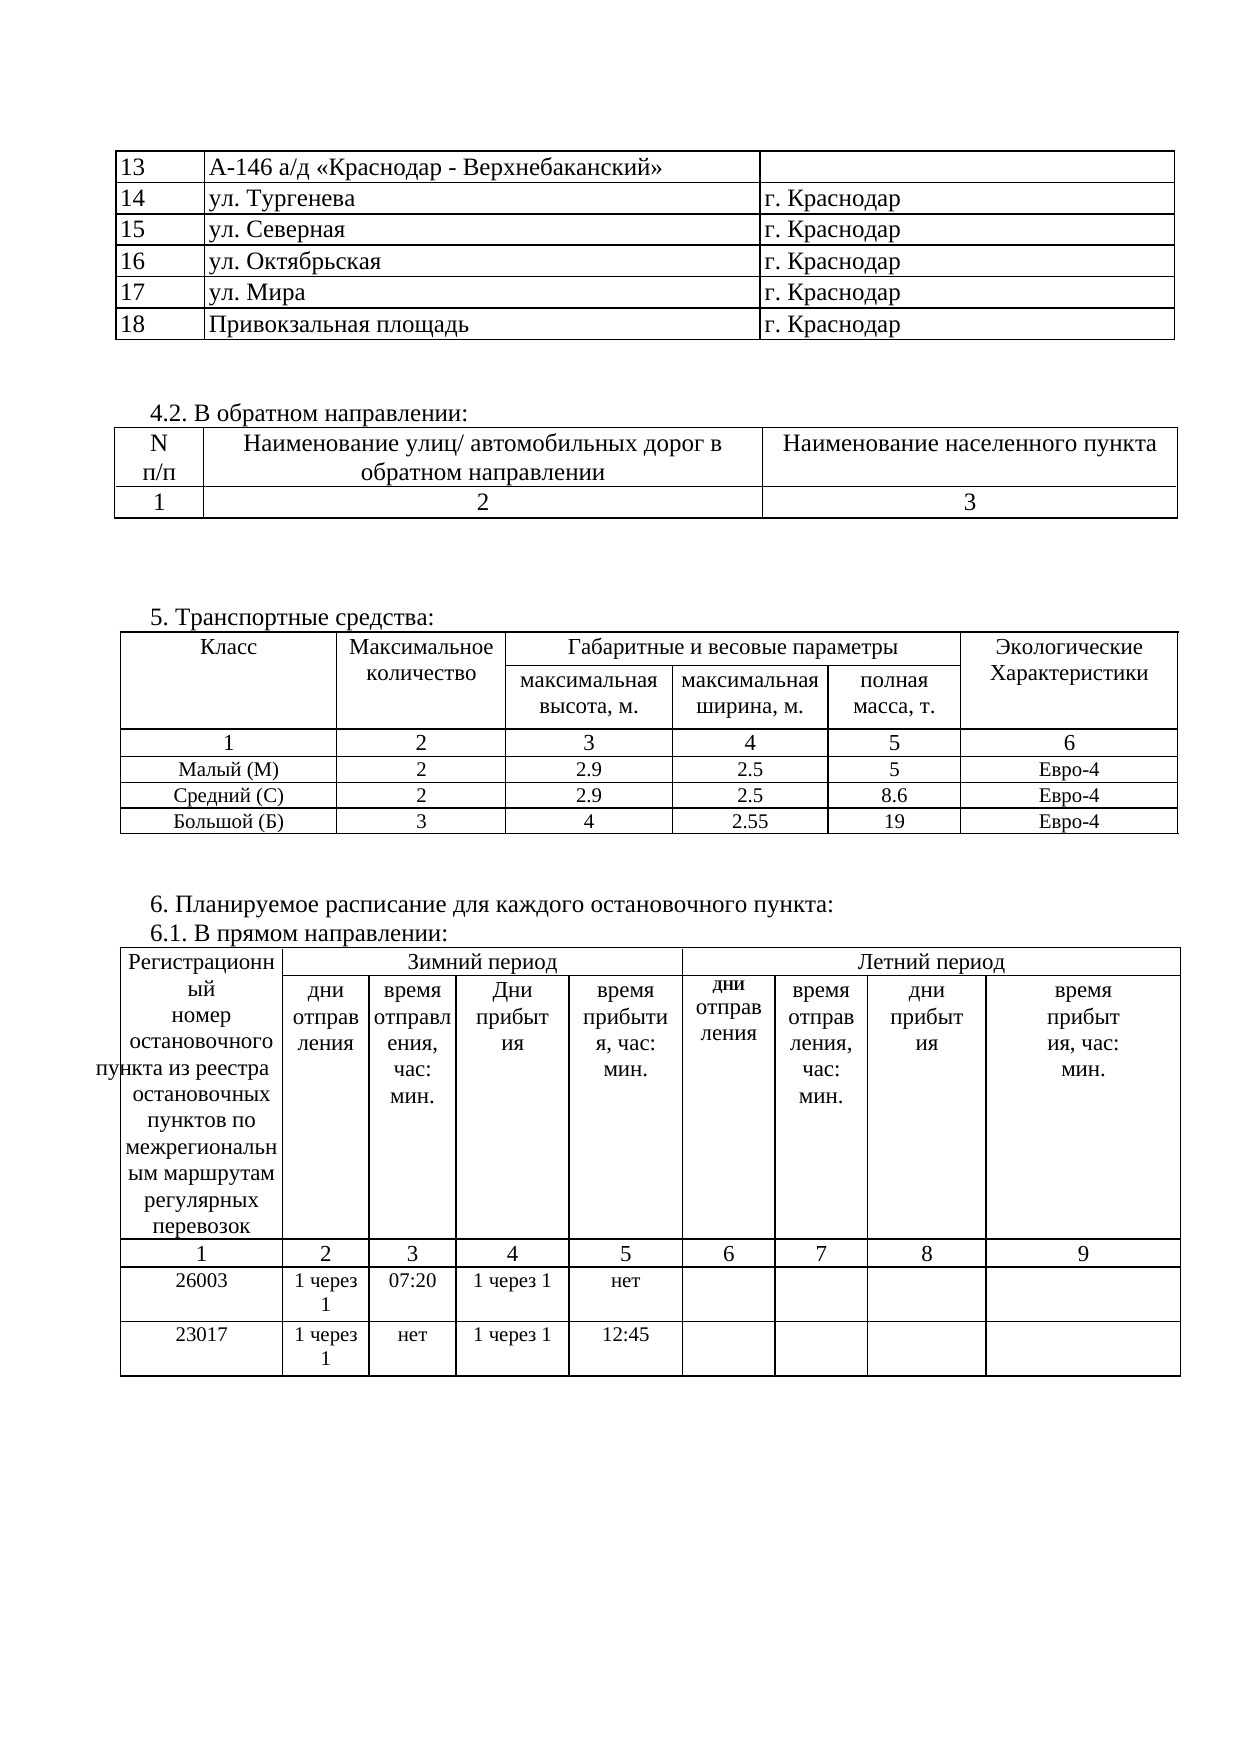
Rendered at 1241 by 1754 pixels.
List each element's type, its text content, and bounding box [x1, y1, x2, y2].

table_cell 2.9 [506, 783, 672, 807]
table_cell 1 через 1 [283, 1268, 368, 1321]
table_cell Дни прибыт ия [457, 976, 568, 1238]
table_cell 1 [121, 730, 336, 756]
table_cell Большой (Б) [121, 809, 336, 833]
table_cell [761, 152, 1174, 181]
table_cell [868, 1268, 985, 1321]
table_cell Привокзальная площадь [205, 309, 759, 339]
table_cell 1 через 1 [457, 1268, 568, 1321]
table_cell 12:45 [570, 1322, 682, 1375]
table_cell 6 [683, 1240, 774, 1266]
table_cell 2.5 [673, 757, 827, 781]
table_cell 18 [117, 309, 204, 339]
table_cell 4 [457, 1240, 568, 1266]
table_cell [987, 1322, 1180, 1375]
table_cell [683, 1268, 774, 1321]
table_cell время прибыти я, час: мин. [570, 976, 682, 1238]
table_cell 1 через 1 [457, 1322, 568, 1375]
table_cell 4 [673, 730, 827, 756]
table_cell дни отправ ления [283, 976, 368, 1238]
table_header Класс [121, 633, 336, 728]
table_cell время отправл ения, час: мин. [370, 976, 455, 1238]
table_cell 8 [868, 1240, 985, 1266]
table_cell 23017 [121, 1322, 282, 1375]
table_cell 14 [117, 183, 204, 213]
table_cell 2.5 [673, 783, 827, 807]
table_cell 7 [776, 1240, 867, 1266]
table_cell 07:20 [370, 1268, 455, 1321]
table_cell Евро-4 [961, 783, 1177, 807]
table_cell 13 [117, 152, 204, 181]
table_header Наименование улиц/ автомобильных дорог в обратном направлении [204, 428, 762, 486]
table_cell 2 [283, 1240, 368, 1266]
table_cell 2 [337, 757, 505, 781]
table_cell максимальная ширина, м. [673, 666, 827, 728]
table_cell время прибыт ия, час: мин. [987, 976, 1180, 1238]
table_cell 26003 [121, 1268, 282, 1321]
table_cell А-146 а/д «Краснодар - Верхнебаканский» [205, 152, 759, 181]
table_cell 16 [117, 246, 204, 276]
table_cell [683, 1322, 774, 1375]
table_header Габаритные и весовые параметры [506, 633, 960, 664]
table_cell [776, 1268, 867, 1321]
table_cell время отправ ления, час: мин. [776, 976, 867, 1238]
table_cell [987, 1268, 1180, 1321]
table_cell нет [370, 1322, 455, 1375]
table_cell г. Краснодар [761, 309, 1174, 339]
table_cell [776, 1322, 867, 1375]
text 6. Планируемое расписание для каждого остановочного пункта: [150, 889, 1090, 918]
table_cell максимальная высота, м. [506, 666, 672, 728]
table_header Летний период [683, 948, 1180, 975]
table_header Зимний период [283, 948, 682, 975]
table_cell 5 [570, 1240, 682, 1266]
table_cell 3 [337, 809, 505, 833]
table_cell полная масса, т. [829, 666, 960, 728]
table_header Экологические Характеристики [961, 633, 1177, 728]
table_cell г. Краснодар [761, 246, 1174, 276]
table_cell 17 [117, 277, 204, 307]
table_cell Малый (М) [121, 757, 336, 781]
table_cell ул. Тургенева [205, 183, 759, 213]
table_cell ул. Октябрьская [205, 246, 759, 276]
table_cell 1 [115, 487, 203, 517]
table_cell 15 [117, 215, 204, 244]
text 6.1. В прямом направлении: [150, 918, 1090, 947]
table_cell 2 [337, 730, 505, 756]
table_cell 2 [337, 783, 505, 807]
table_cell нет [570, 1268, 682, 1321]
table_cell дни прибыт ия [868, 976, 985, 1238]
text 5. Транспортные средства: [150, 602, 1090, 631]
table_cell ул. Северная [205, 215, 759, 244]
table_cell 3 [506, 730, 672, 756]
table_cell 9 [987, 1240, 1180, 1266]
table_cell 5 [829, 730, 960, 756]
table_cell 4 [506, 809, 672, 833]
table_cell г. Краснодар [761, 215, 1174, 244]
table_cell ул. Мира [205, 277, 759, 307]
table_cell 2.55 [673, 809, 827, 833]
table_cell 5 [829, 757, 960, 781]
table_cell 6 [961, 730, 1177, 756]
table_cell ДНИ отправ ления [683, 976, 774, 1238]
text 4.2. В обратном направлении: [150, 398, 1090, 427]
table_header Наименование населенного пункта [763, 428, 1177, 486]
table_cell 19 [829, 809, 960, 833]
table_header N п/п [115, 428, 203, 486]
table_cell 8.6 [829, 783, 960, 807]
table_cell 2 [204, 487, 762, 517]
table_cell 3 [370, 1240, 455, 1266]
table_cell Средний (С) [121, 783, 336, 807]
table_cell Евро-4 [961, 809, 1177, 833]
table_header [121, 948, 282, 1238]
table_cell 1 через 1 [283, 1322, 368, 1375]
table_cell 2.9 [506, 757, 672, 781]
table_cell г. Краснодар [761, 277, 1174, 307]
table_header Максимальное количество [337, 633, 505, 728]
table_cell г. Краснодар [761, 183, 1174, 213]
table_cell Евро-4 [961, 757, 1177, 781]
table_cell 1 [121, 1240, 282, 1266]
table_cell [868, 1322, 985, 1375]
table_cell 3 [763, 486, 1177, 517]
